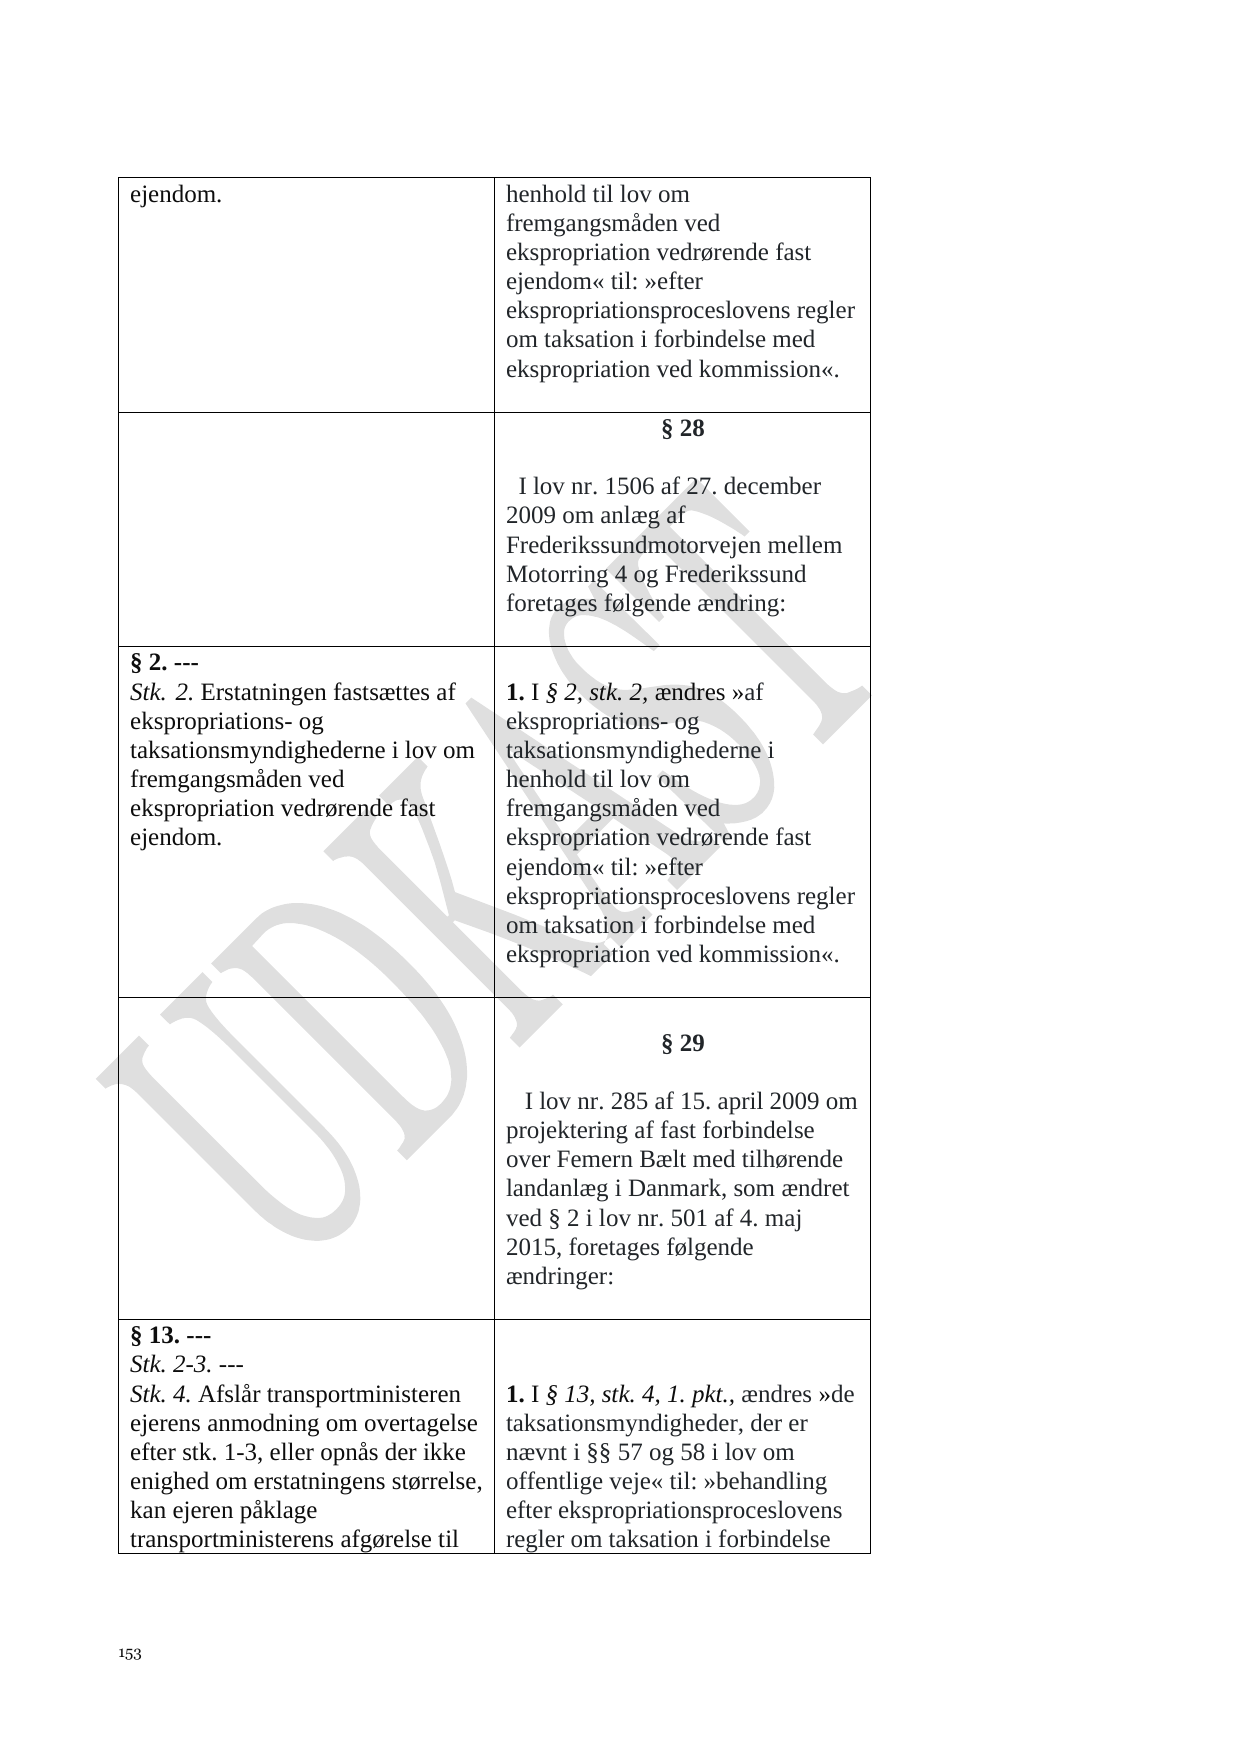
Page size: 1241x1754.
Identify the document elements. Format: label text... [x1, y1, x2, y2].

table_cell § 28 I lov nr. 1506 af 27. december 2009 om anlæg af Frederikssundmotorvejen mellem Motorring 4 og Frederikssund foretages følgende ændring: [495, 413, 870, 646]
table_cell § 2. --- Stk. 2. Erstatningen fastsættes af ekspropriations- og taksationsmyndighederne i lov om fremgangsmåden ved ekspropriation vedrørende fast ejendom. [119, 647, 494, 997]
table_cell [495, 1320, 870, 1553]
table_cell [495, 178, 870, 412]
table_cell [119, 1320, 494, 1553]
table_cell § 29 I lov nr. 285 af 15. april 2009 om projektering af fast forbindelse over Femern Bælt med tilhørende landanlæg i Danmark, som ændret ved § 2 i lov nr. 501 af 4. maj 2015, foretages følgende ændringer: [495, 998, 870, 1319]
table_cell [119, 998, 494, 1319]
table_cell 1. I § 2, stk. 2, ændres »af ekspropriations- og taksationsmyndighederne i henhold til lov om fremgangsmåden ved ekspropriation vedrørende fast ejendom« til: »efter ekspropriationsproceslovens regler om taksation i forbindelse med ekspropriation ved kommission«. [495, 647, 870, 997]
table_cell [119, 413, 494, 646]
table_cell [119, 178, 494, 412]
